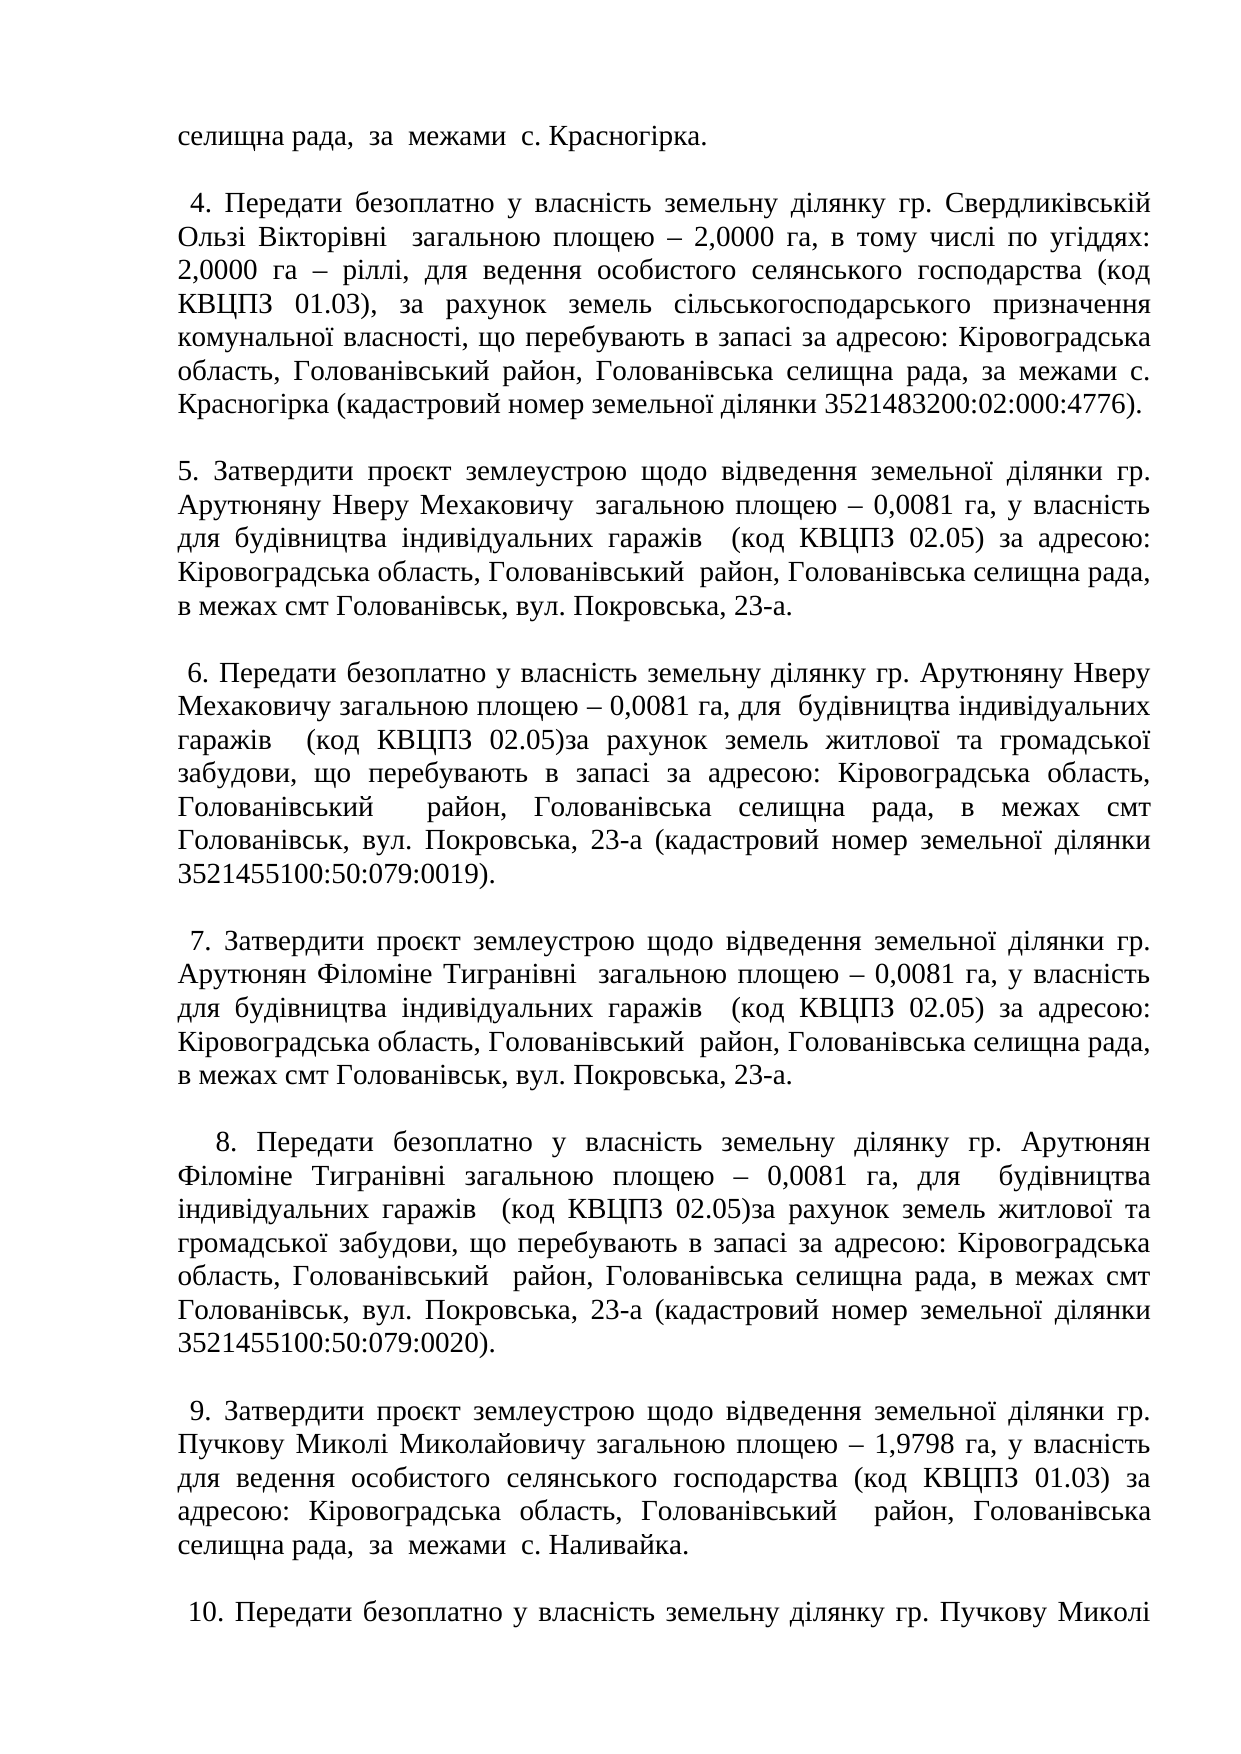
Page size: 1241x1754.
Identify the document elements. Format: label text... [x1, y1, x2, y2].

text 4. Передати безоплатно у власність земельну ділянку гр. Свердликівській Ользі Вікторівні загальною площею – 2,0000 га, в тому числі по угіддях: 2,0000 га – ріллі, для ведення особистого селянського господарства (код КВЦПЗ 01.03), за рахунок земель сільськогосподарського призначення комунальної власності, що перебувають в запасі за адресою: Кіровоградська область, Голованівський район, Голованівська селищна рада, за межами с. Красногірка (кадастровий номер земельної ділянки 3521483200:02:000:4776). [177, 185, 1152, 420]
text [177, 1594, 1152, 1627]
text 9. Затвердити проєкт землеустрою щодо відведення земельної ділянки гр. Пучкову Миколі Миколайовичу загальною площею – 1,9798 га, у власність для ведення особистого селянського господарства (код КВЦПЗ 01.03) за адресою: Кіровоградська область, Голованівський район, Голованівська селищна рада, за межами с. Наливайка. [177, 1393, 1152, 1560]
text 7. Затвердити проєкт землеустрою щодо відведення земельної ділянки гр. Арутюнян Філоміне Тигранівні загальною площею – 0,0081 га, у власність для будівництва індивідуальних гаражів (код КВЦПЗ 02.05) за адресою: Кіровоградська область, Голованівський район, Голованівська селищна рада, в межах смт Голованівськ, вул. Покровська, 23-а. [177, 923, 1152, 1091]
text 8. Передати безоплатно у власність земельну ділянку гр. Арутюнян Філоміне Тигранівні загальною площею – 0,0081 га, для будівництва індивідуальних гаражів (код КВЦПЗ 02.05)за рахунок земель житлової та громадської забудови, що перебувають в запасі за адресою: Кіровоградська область, Голованівський район, Голованівська селищна рада, в межах смт Голованівськ, вул. Покровська, 23-а (кадастровий номер земельної ділянки 3521455100:50:079:0020). [177, 1124, 1152, 1359]
text 5. Затвердити проєкт землеустрою щодо відведення земельної ділянки гр. Арутюняну Нверу Мехаковичу загальною площею – 0,0081 га, у власність для будівництва індивідуальних гаражів (код КВЦПЗ 02.05) за адресою: Кіровоградська область, Голованівський район, Голованівська селищна рада, в межах смт Голованівськ, вул. Покровська, 23-а. [177, 453, 1152, 621]
text 6. Передати безоплатно у власність земельну ділянку гр. Арутюняну Нверу Мехаковичу загальною площею – 0,0081 га, для будівництва індивідуальних гаражів (код КВЦПЗ 02.05)за рахунок земель житлової та громадської забудови, що перебувають в запасі за адресою: Кіровоградська область, Голованівський район, Голованівська селищна рада, в межах смт Голованівськ, вул. Покровська, 23-а (кадастровий номер земельної ділянки 3521455100:50:079:0019). [177, 655, 1152, 889]
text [177, 118, 1152, 152]
